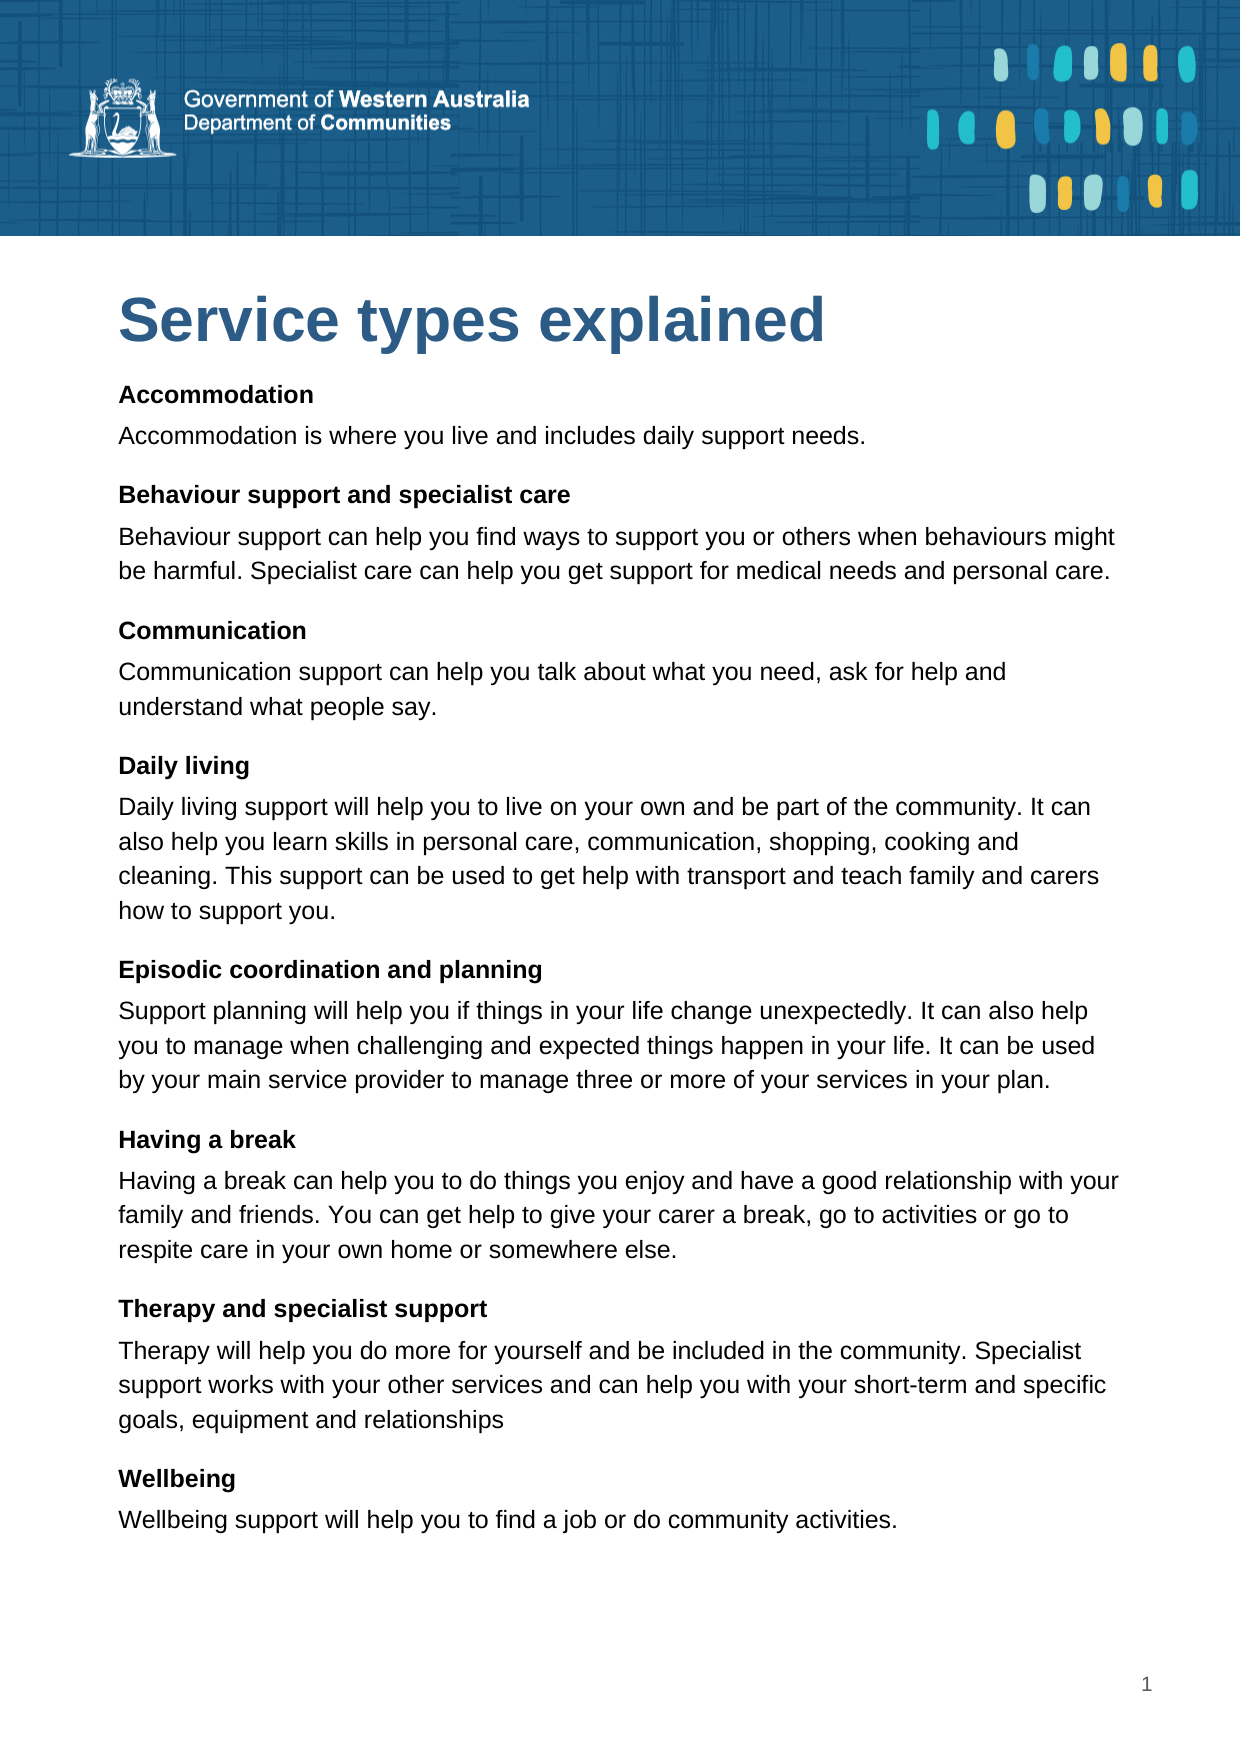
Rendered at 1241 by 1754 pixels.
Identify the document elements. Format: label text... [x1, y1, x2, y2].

text Accommodation is where you live and includes daily support needs. [118, 421, 1122, 450]
text Wellbeing support will help you to find a job or do community activities. [118, 1505, 1122, 1534]
subtitle Communication [118, 616, 1122, 644]
subtitle Episodic coordination and planning [118, 955, 1122, 984]
subtitle Therapy and specialist support [118, 1294, 1122, 1323]
text Behaviour support can help you find ways to support you or others when behaviours might be harmful. Specialist care can help you get support for medical needs and personal care. [118, 522, 1122, 585]
subtitle Accommodation [118, 380, 1122, 408]
picture [0, 0, 1240, 236]
text Daily living support will help you to live on your own and be part of the community. It can also help you learn skills in personal care, communication, shopping, cooking and cleaning. This support can be used to get help with transport and teach family and carers how to support you. [118, 792, 1122, 924]
text Therapy will help you do more for yourself and be included in the community. Specialist support works with your other services and can help you with your short-term and specific goals, equipment and relationships [118, 1336, 1122, 1433]
subtitle Behaviour support and specialist care [118, 481, 1122, 509]
text Support planning will help you if things in your life change unexpectedly. It can also help you to manage when challenging and expected things happen in your life. It can be used by your main service provider to manage three or more of your services in your plan. [118, 996, 1122, 1094]
subtitle Having a break [118, 1125, 1122, 1153]
subtitle Wellbeing [118, 1464, 1122, 1493]
subtitle Daily living [118, 751, 1122, 780]
text Communication support can help you talk about what you need, ask for help and understand what people say. [118, 657, 1122, 720]
title Service types explained [118, 283, 1122, 355]
text Having a break can help you to do things you enjoy and have a good relationship with your family and friends. You can get help to give your carer a break, go to activities or go to respite care in your own home or somewhere else. [118, 1166, 1122, 1264]
